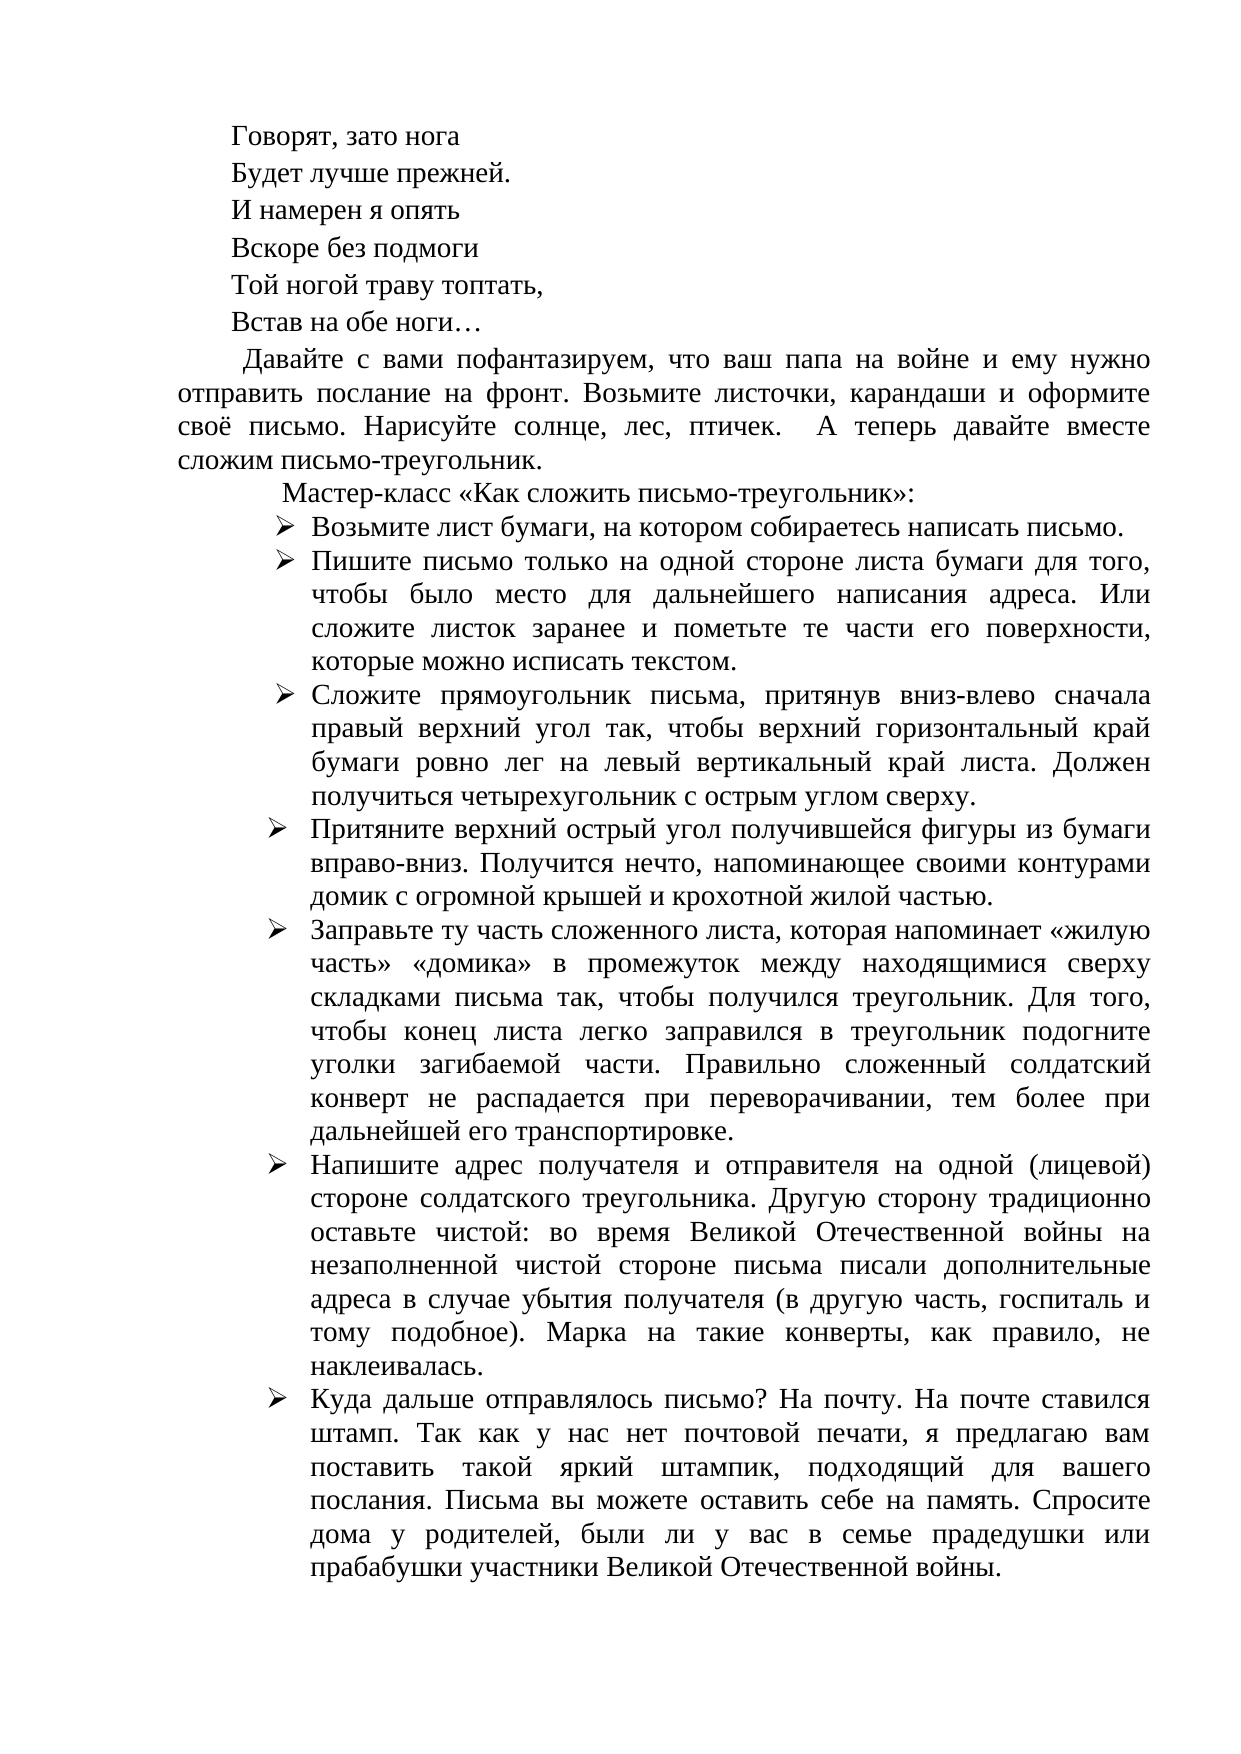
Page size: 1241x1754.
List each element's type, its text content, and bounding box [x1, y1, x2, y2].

list Заправьте ту часть сложенного листа, которая напоминает «жилую часть» «домика» в промежуток между находящимися сверху складками письма так, чтобы получился треугольник. Для того, чтобы конец листа легко заправился в треугольник подогните уголки загибаемой части. Правильно сложенный солдатский конверт не распадается при переворачивании, тем более при дальнейшей его транспортировке. [266, 912, 1152, 1147]
text Встав на обе ноги… [181, 304, 1148, 338]
text Давайте с вами пофантазируем, что ваш папа на войне и ему нужно отправить послание на фронт. Возьмите листочки, карандаши и оформите своё письмо. Нарисуйте солнце, лес, птичек. А теперь давайте вместе сложим письмо-треугольник. [177, 341, 1152, 475]
list Притяните верхний острый угол получившейся фигуры из бумаги вправо-вниз. Получится нечто, напоминающее своими контурами домик с огромной крышей и крохотной жилой частью. [266, 811, 1152, 912]
text Той ногой траву топтать, [181, 267, 1148, 300]
list Возьмите лист бумаги, на котором собираетесь написать письмо. [274, 509, 1152, 543]
text И намерен я опять [181, 192, 1148, 226]
text Будет лучше прежней. [181, 155, 1148, 189]
text Мастер-класс «Как сложить письмо-треугольник»: [282, 475, 1152, 509]
text Вскоре без подмоги [181, 230, 1148, 263]
list Куда дальше отправлялось письмо? На почту. На почте ставился штамп. Так как у нас нет почтовой печати, я предлагаю вам поставить такой яркий штампик, подходящий для вашего послания. Письма вы можете оставить себе на память. Спросите дома у родителей, были ли у вас в семье прадедушки или прабабушки участники Великой Отечественной войны. [266, 1382, 1152, 1583]
list Пишите письмо только на одной стороне листа бумаги для того, чтобы было место для дальнейшего написания адреса. Или сложите листок заранее и пометьте те части его поверхности, которые можно исписать текстом. [274, 543, 1152, 677]
list Сложите прямоугольник письма, притянув вниз-влево сначала правый верхний угол так, чтобы верхний горизонтальный край бумаги ровно лег на левый вертикальный край листа. Должен получиться четырехугольник с острым углом сверху. [274, 677, 1152, 811]
text Говорят, зато нога [181, 118, 1148, 152]
list Напишите адрес получателя и отправителя на одной (лицевой) стороне солдатского треугольника. Другую сторону традиционно оставьте чистой: во время Великой Отечественной войны на незаполненной чистой стороне письма писали дополнительные адреса в случае убытия получателя (в другую часть, госпиталь и тому подобное). Марка на такие конверты, как правило, не наклеивалась. [266, 1147, 1152, 1382]
